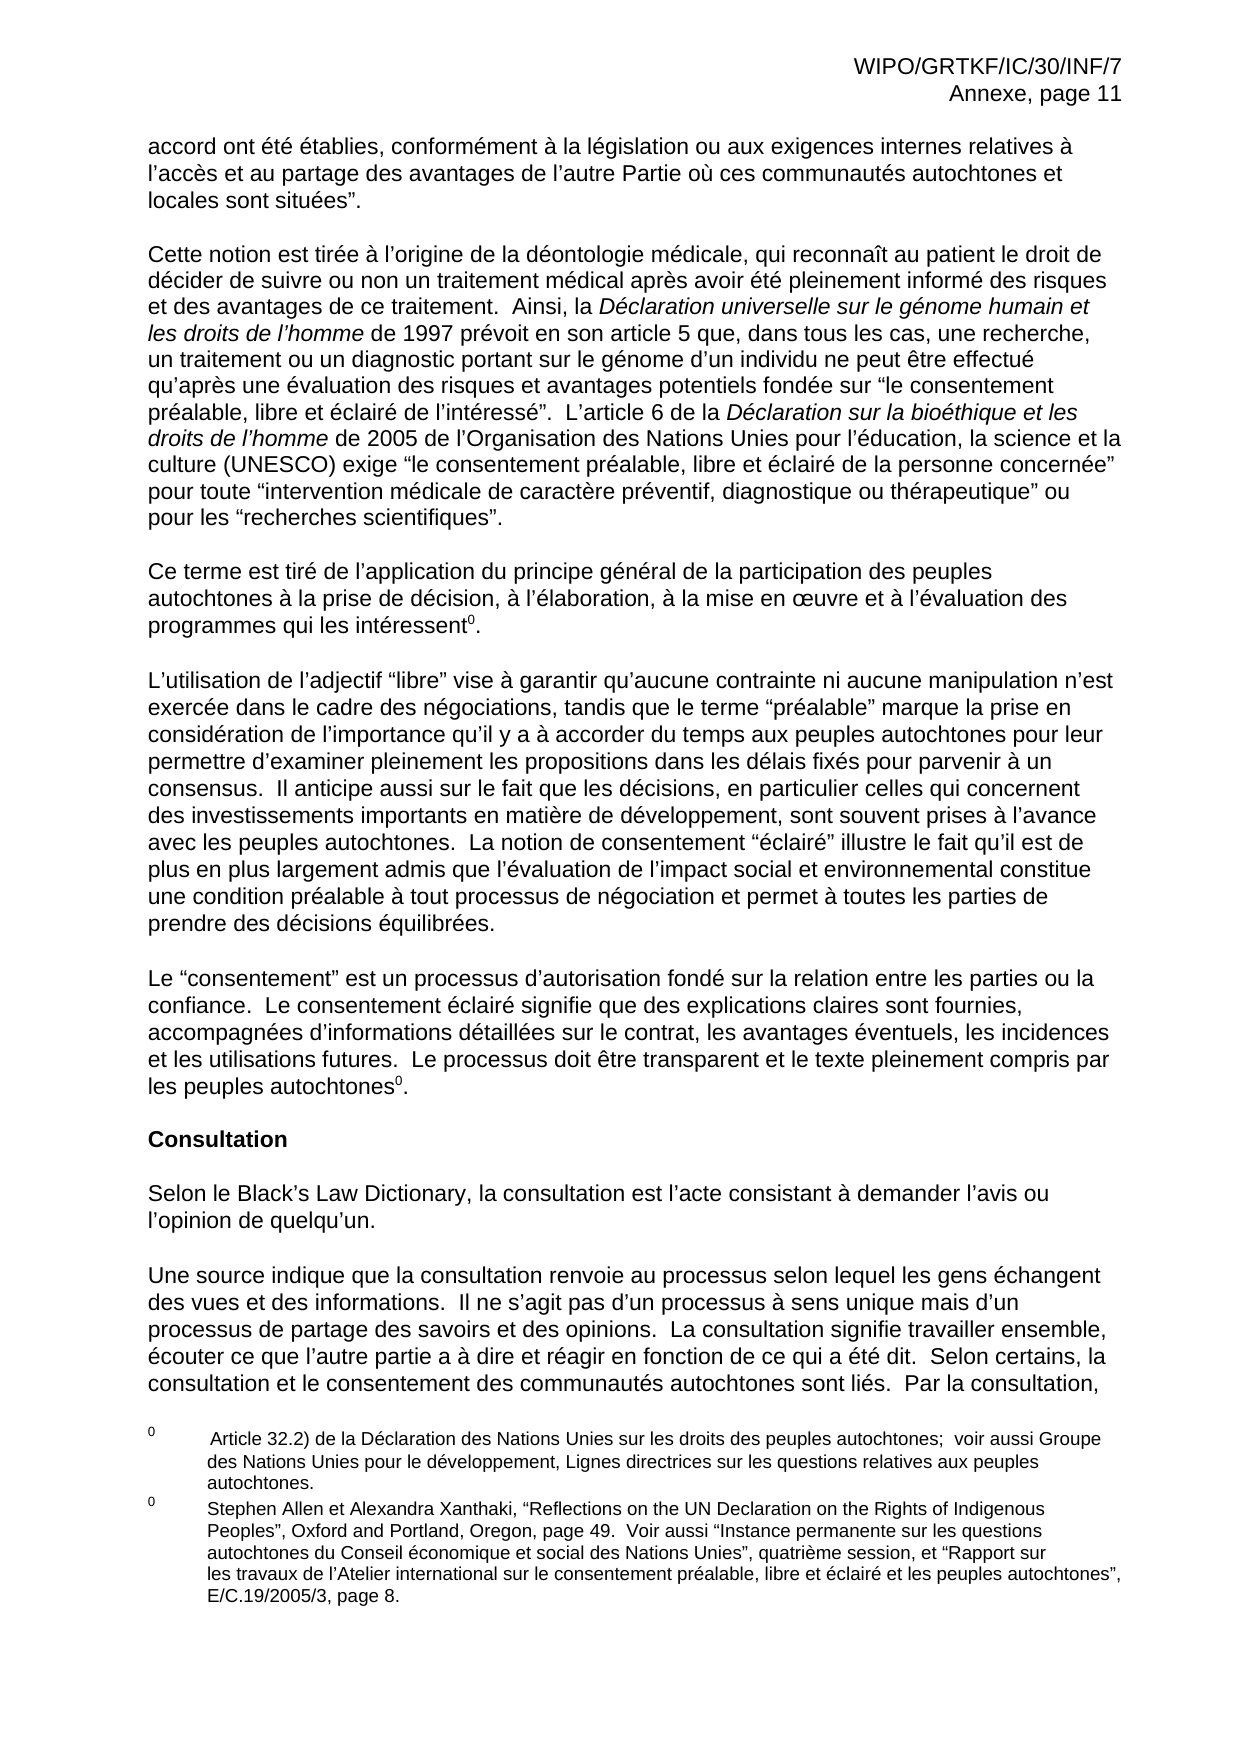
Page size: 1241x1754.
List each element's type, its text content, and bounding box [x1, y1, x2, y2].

text L’utilisation de l’adjectif “libre” vise à garantir qu’aucune contrainte ni aucune manipulation n’est exercée dans le cadre des négociations, tandis que le terme “préalable” marque la prise en considération de l’importance qu’il y a à accorder du temps aux peuples autochtones pour leur permettre d’examiner pleinement les propositions dans les délais fixés pour parvenir à un consensus. Il anticipe aussi sur le fait que les décisions, en particulier celles qui concernent des investissements importants en matière de développement, sont souvent prises à l’avance avec les peuples autochtones. La notion de consentement “éclairé” illustre le fait qu’il est de plus en plus largement admis que l’évaluation de l’impact social et environnemental constitue une condition préalable à tout processus de négociation et permet à toutes les parties de prendre des décisions équilibrées. [148, 666, 1122, 937]
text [148, 1261, 1122, 1396]
subtitle Consultation [148, 1126, 1122, 1153]
text Ce terme est tiré de l’application du principe général de la participation des peuples autochtones à la prise de décision, à l’élaboration, à la mise en œuvre et à l’évaluation des programmes qui les intéressent. [148, 557, 1122, 639]
text Selon le Black’s Law Dictionary, la consultation est l’acte consistant à demander l’avis ou l’opinion de quelqu’un. [148, 1180, 1122, 1234]
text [148, 132, 1122, 213]
text Le “consentement” est un processus d’autorisation fondé sur la relation entre les parties ou la confiance. Le consentement éclairé signifie que des explications claires sont fournies, accompagnées d’informations détaillées sur le contrat, les avantages éventuels, les incidences et les utilisations futures. Le processus doit être transparent et le texte pleinement compris par les peuples autochtones. [148, 964, 1122, 1099]
text Cette notion est tirée à l’origine de la déontologie médicale, qui reconnaît au patient le droit de décider de suivre ou non un traitement médical après avoir été pleinement informé des risques et des avantages de ce traitement. Ainsi, la Déclaration universelle sur le génome humain et les droits de l’homme de 1997 prévoit en son article 5 que, dans tous les cas, une recherche, un traitement ou un diagnostic portant sur le génome d’un individu ne peut être effectué qu’après une évaluation des risques et avantages potentiels fondée sur “le consentement préalable, libre et éclairé de l’intéressé”. L’article 6 de la Déclaration sur la bioéthique et les droits de l’homme de 2005 de l’Organisation des Nations Unies pour l’éducation, la science et la culture (UNESCO) exige “le consentement préalable, libre et éclairé de la personne concernée” pour toute “intervention médicale de caractère préventif, diagnostique ou thérapeutique” ou pour les “recherches scientifiques”. [148, 241, 1122, 530]
